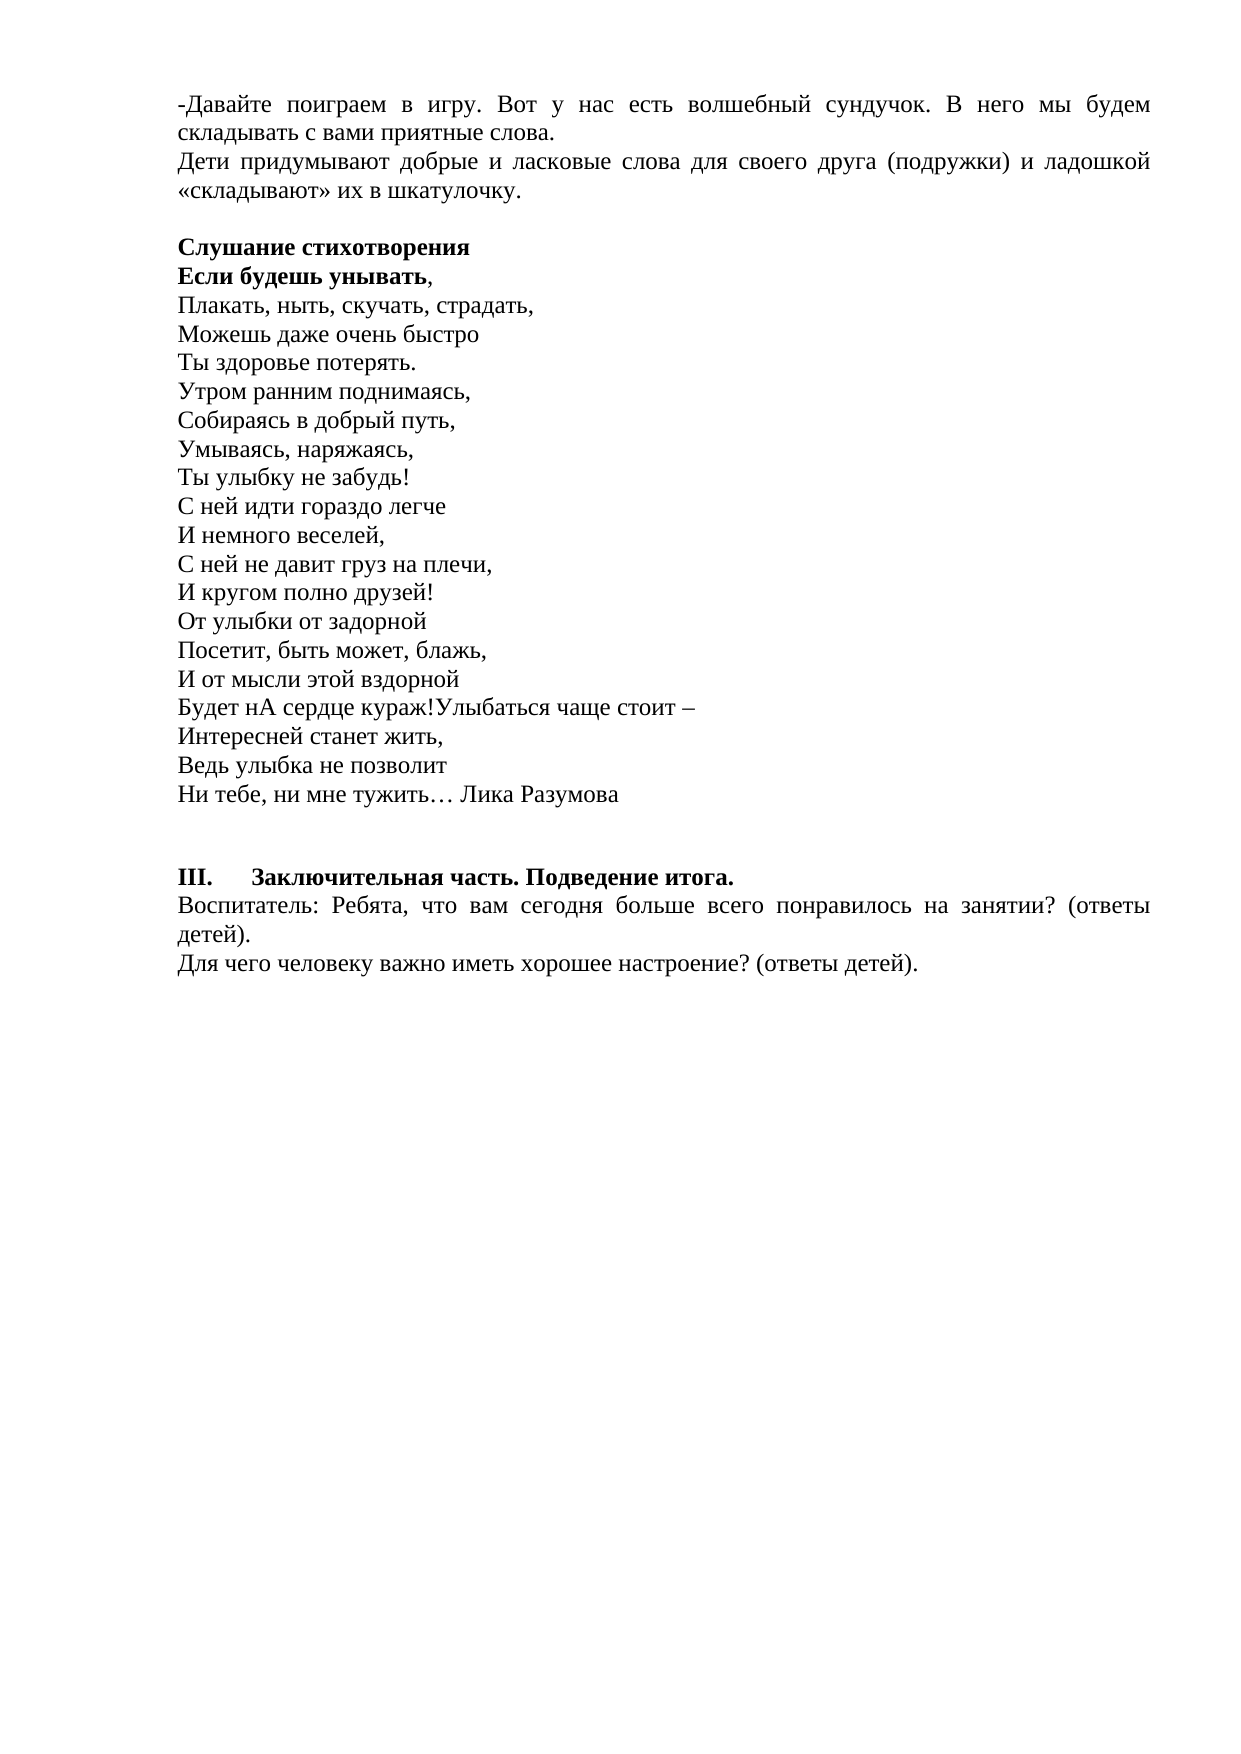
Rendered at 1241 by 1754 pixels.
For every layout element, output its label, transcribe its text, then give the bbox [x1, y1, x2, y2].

text От улыбки от задорной Посетит, быть может, блажь, И от мысли этой вздорной Будет нА сердце кураж!Улыбаться чаще стоит – Интересней станет жить, Ведь улыбка не позволит Ни тебе, ни мне тужить… Лика Разумова [177, 606, 1152, 807]
text Дети придумывают добрые и ласковые слова для своего друга (подружки) и ладошкой «складывают» их в шкатулочку. [177, 146, 1152, 204]
list Заключительная часть. Подведение итога. [177, 862, 1152, 890]
text Слушание стихотворения [177, 232, 1152, 261]
text Для чего человеку важно иметь хорошее настроение? (ответы детей). [177, 948, 1152, 977]
text Воспитатель: Ребята, что вам сегодня больше всего понравилось на занятии? (ответы детей). [177, 890, 1152, 948]
text С ней идти гораздо легче И немного веселей, С ней не давит груз на плечи, И кругом полно друзей! [177, 491, 1152, 606]
text Если будешь унывать, Плакать, ныть, скучать, страдать, Можешь даже очень быстро Ты здоровье потерять. [177, 261, 1152, 376]
text -Давайте поиграем в игру. Вот у нас есть волшебный сундучок. В него мы будем складывать с вами приятные слова. [177, 89, 1152, 146]
text Утром ранним поднимаясь, Собираясь в добрый путь, Умываясь, наряжаясь, Ты улыбку не забудь! [177, 376, 1152, 491]
